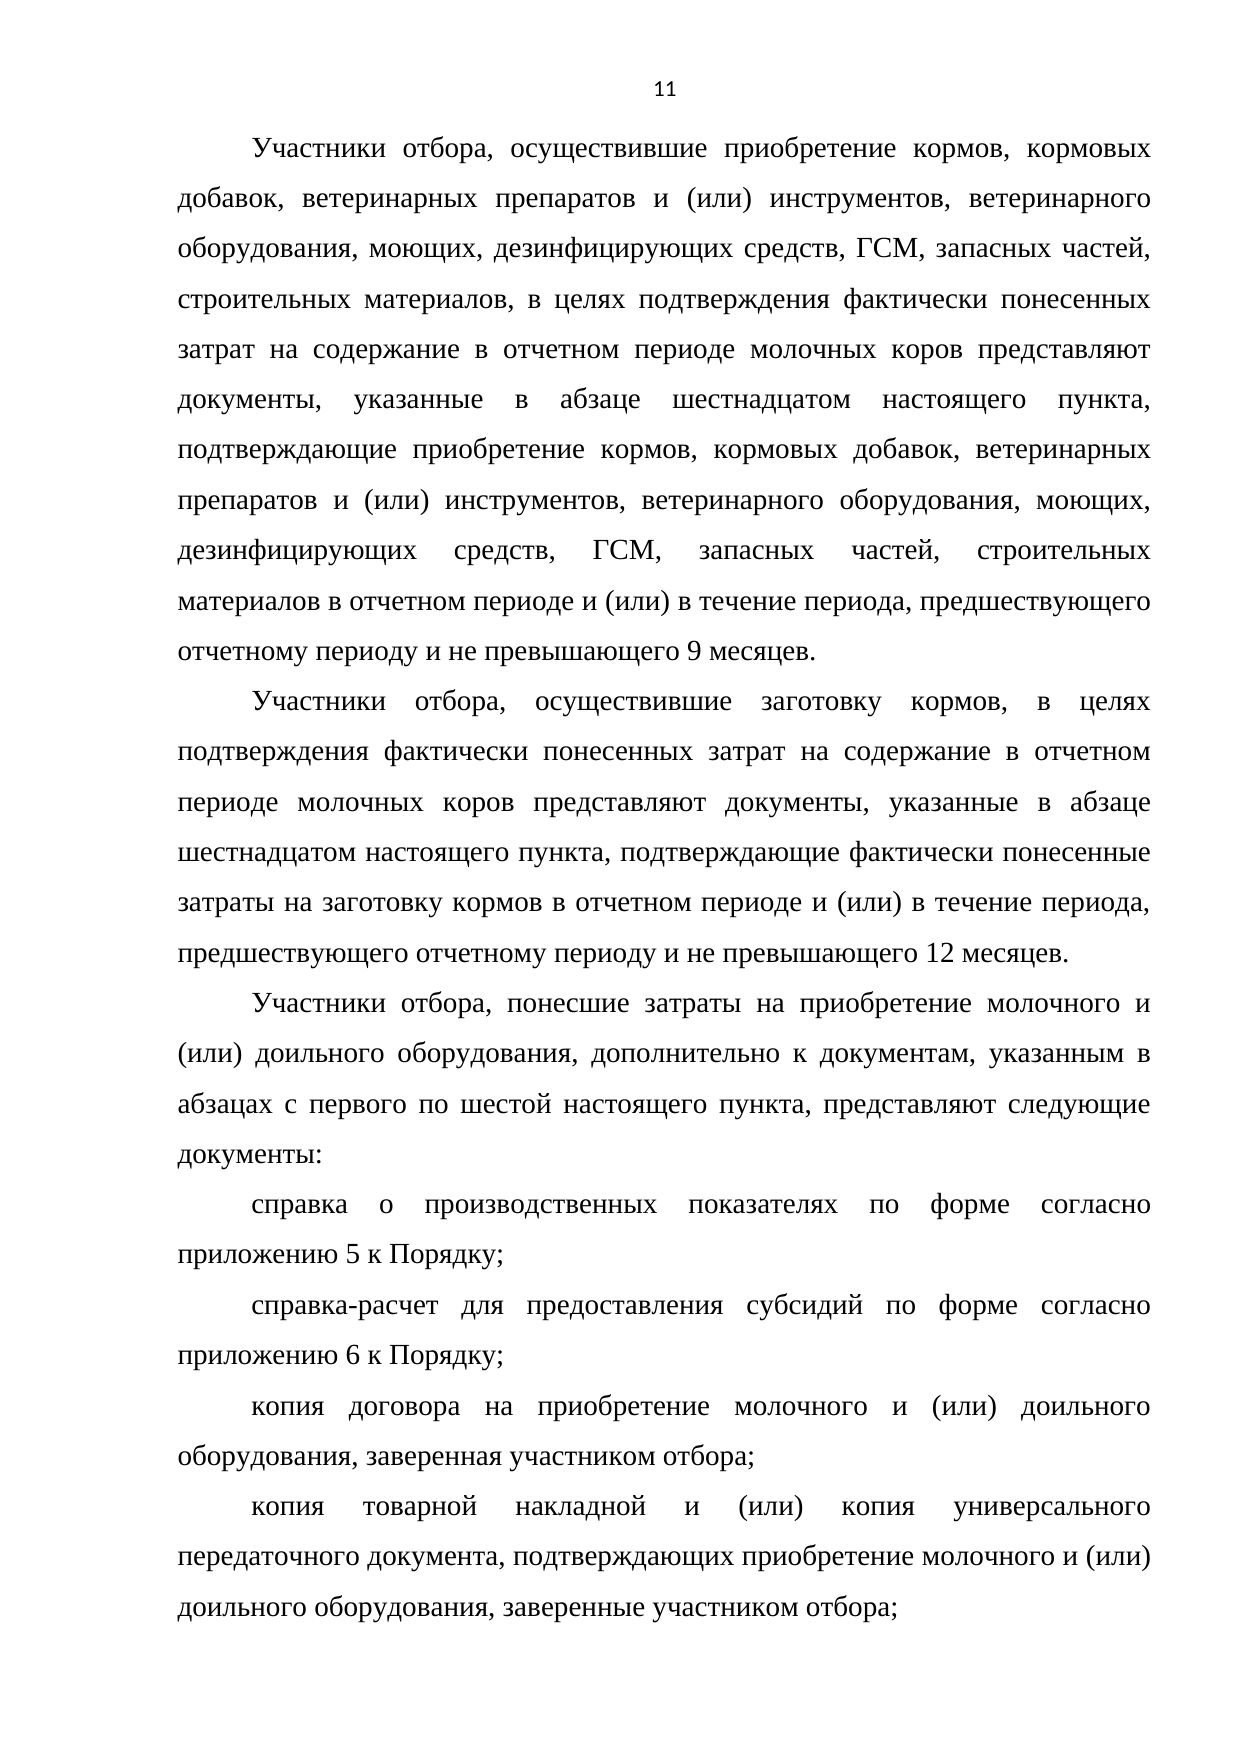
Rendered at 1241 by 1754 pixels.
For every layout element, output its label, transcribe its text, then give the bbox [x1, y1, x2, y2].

text Участники отбора, осуществившие заготовку кормов, в целях подтверждения фактически понесенных затрат на содержание в отчетном периоде молочных коров представляют документы, указанные в абзаце шестнадцатом настоящего пункта, подтверждающие фактически понесенные затраты на заготовку кормов в отчетном периоде и (или) в течение периода, предшествующего отчетному периоду и не превышающего 12 месяцев. [177, 683, 1152, 968]
text Участники отбора, осуществившие приобретение кормов, кормовых добавок, ветеринарных препаратов и (или) инструментов, ветеринарного оборудования, моющих, дезинфицирующих средств, ГСМ, запасных частей, строительных материалов, в целях подтверждения фактически понесенных затрат на содержание в отчетном периоде молочных коров представляют документы, указанные в абзаце шестнадцатом настоящего пункта, подтверждающие приобретение кормов, кормовых добавок, ветеринарных препаратов и (или) инструментов, ветеринарного оборудования, моющих, дезинфицирующих средств, ГСМ, запасных частей, строительных материалов в отчетном периоде и (или) в течение периода, предшествующего отчетному периоду и не превышающего 9 месяцев. [177, 130, 1152, 666]
text копия товарной накладной и (или) копия универсального передаточного документа, подтверждающих приобретение молочного и (или) доильного оборудования, заверенные участником отбора; [177, 1488, 1152, 1622]
text справка о производственных показателях по форме согласно приложению 5 к Порядку; [177, 1186, 1152, 1270]
text справка-расчет для предоставления субсидий по форме согласно приложению 6 к Порядку; [177, 1287, 1152, 1371]
text копия договора на приобретение молочного и (или) доильного оборудования, заверенная участником отбора; [177, 1388, 1152, 1471]
text Участники отбора, понесшие затраты на приобретение молочного и (или) доильного оборудования, дополнительно к документам, указанным в абзацах с первого по шестой настоящего пункта, представляют следующие документы: [177, 985, 1152, 1169]
